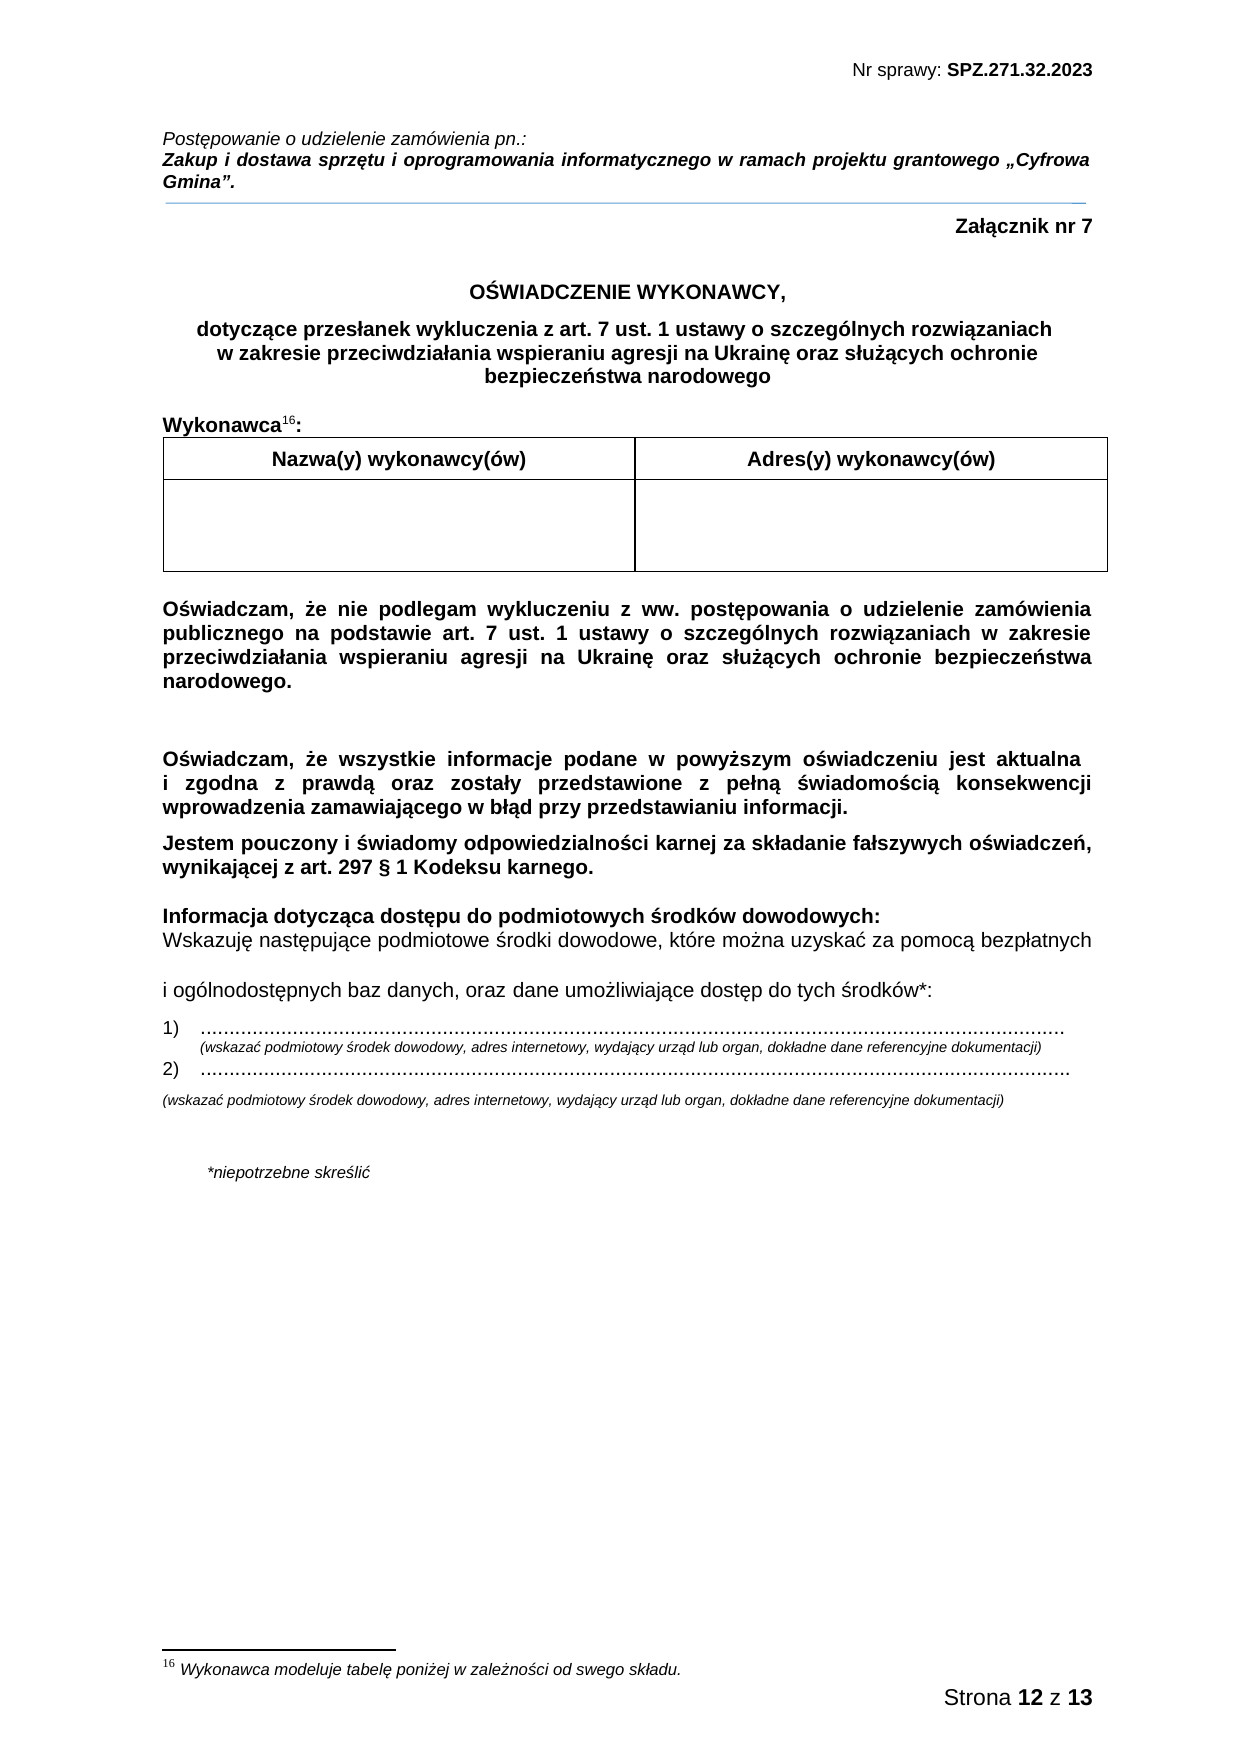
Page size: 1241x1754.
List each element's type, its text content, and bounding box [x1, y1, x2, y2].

list ...................................................................................................................................................... [162, 1015, 1093, 1039]
text (wskazać podmiotowy środek dowodowy, adres internetowy, wydający urząd lub organ, dokładne dane referencyjne dokumentacji) [162, 1092, 1093, 1109]
text Oświadczam, że wszystkie informacje podane w powyższym oświadczeniu jest aktualna i zgodna z prawdą oraz zostały przedstawione z pełną świadomością konsekwencji wprowadzenia zamawiającego w błąd przy przedstawianiu informacji. [162, 747, 1093, 818]
table_header Nazwa(y) wykonawcy(ów) [164, 438, 634, 479]
text OŚWIADCZENIE WYKONAWCY, [162, 280, 1093, 304]
text *niepotrzebne skreślić [207, 1163, 1093, 1182]
text Załącznik nr 7 [162, 213, 1093, 237]
text Jestem pouczony i świadomy odpowiedzialności karnej za składanie fałszywych oświadczeń, wynikającej z art. 297 § 1 Kodeksu karnego. [162, 831, 1093, 879]
text Wskazuję następujące podmiotowe środki dowodowe, które można uzyskać za pomocą bezpłatnych i ogólnodostępnych baz danych, oraz dane umożliwiające dostęp do tych środków*: [162, 928, 1093, 1002]
text dotyczące przesłanek wykluczenia z art. 7 ust. 1 ustawy o szczególnych rozwiązaniach w zakresie przeciwdziałania wspieraniu agresji na Ukrainę oraz służących ochronie bezpieczeństwa narodowego [162, 316, 1093, 388]
list ....................................................................................................................................................... [162, 1055, 1093, 1079]
table_cell [164, 480, 634, 571]
text Oświadczam, że nie podlegam wykluczeniu z ww. postępowania o udzielenie zamówienia publicznego na podstawie art. 7 ust. 1 ustawy o szczególnych rozwiązaniach w zakresie przeciwdziałania wspieraniu agresji na Ukrainę oraz służących ochronie bezpieczeństwa narodowego. [162, 597, 1093, 693]
table_header Adres(y) wykonawcy(ów) [636, 438, 1107, 479]
text Informacja dotycząca dostępu do podmiotowych środków dowodowych: [162, 904, 1093, 928]
text Wykonawca: [162, 413, 1093, 437]
text (wskazać podmiotowy środek dowodowy, adres internetowy, wydający urząd lub organ, dokładne dane referencyjne dokumentacji) [200, 1039, 1093, 1055]
table_cell [636, 480, 1107, 571]
